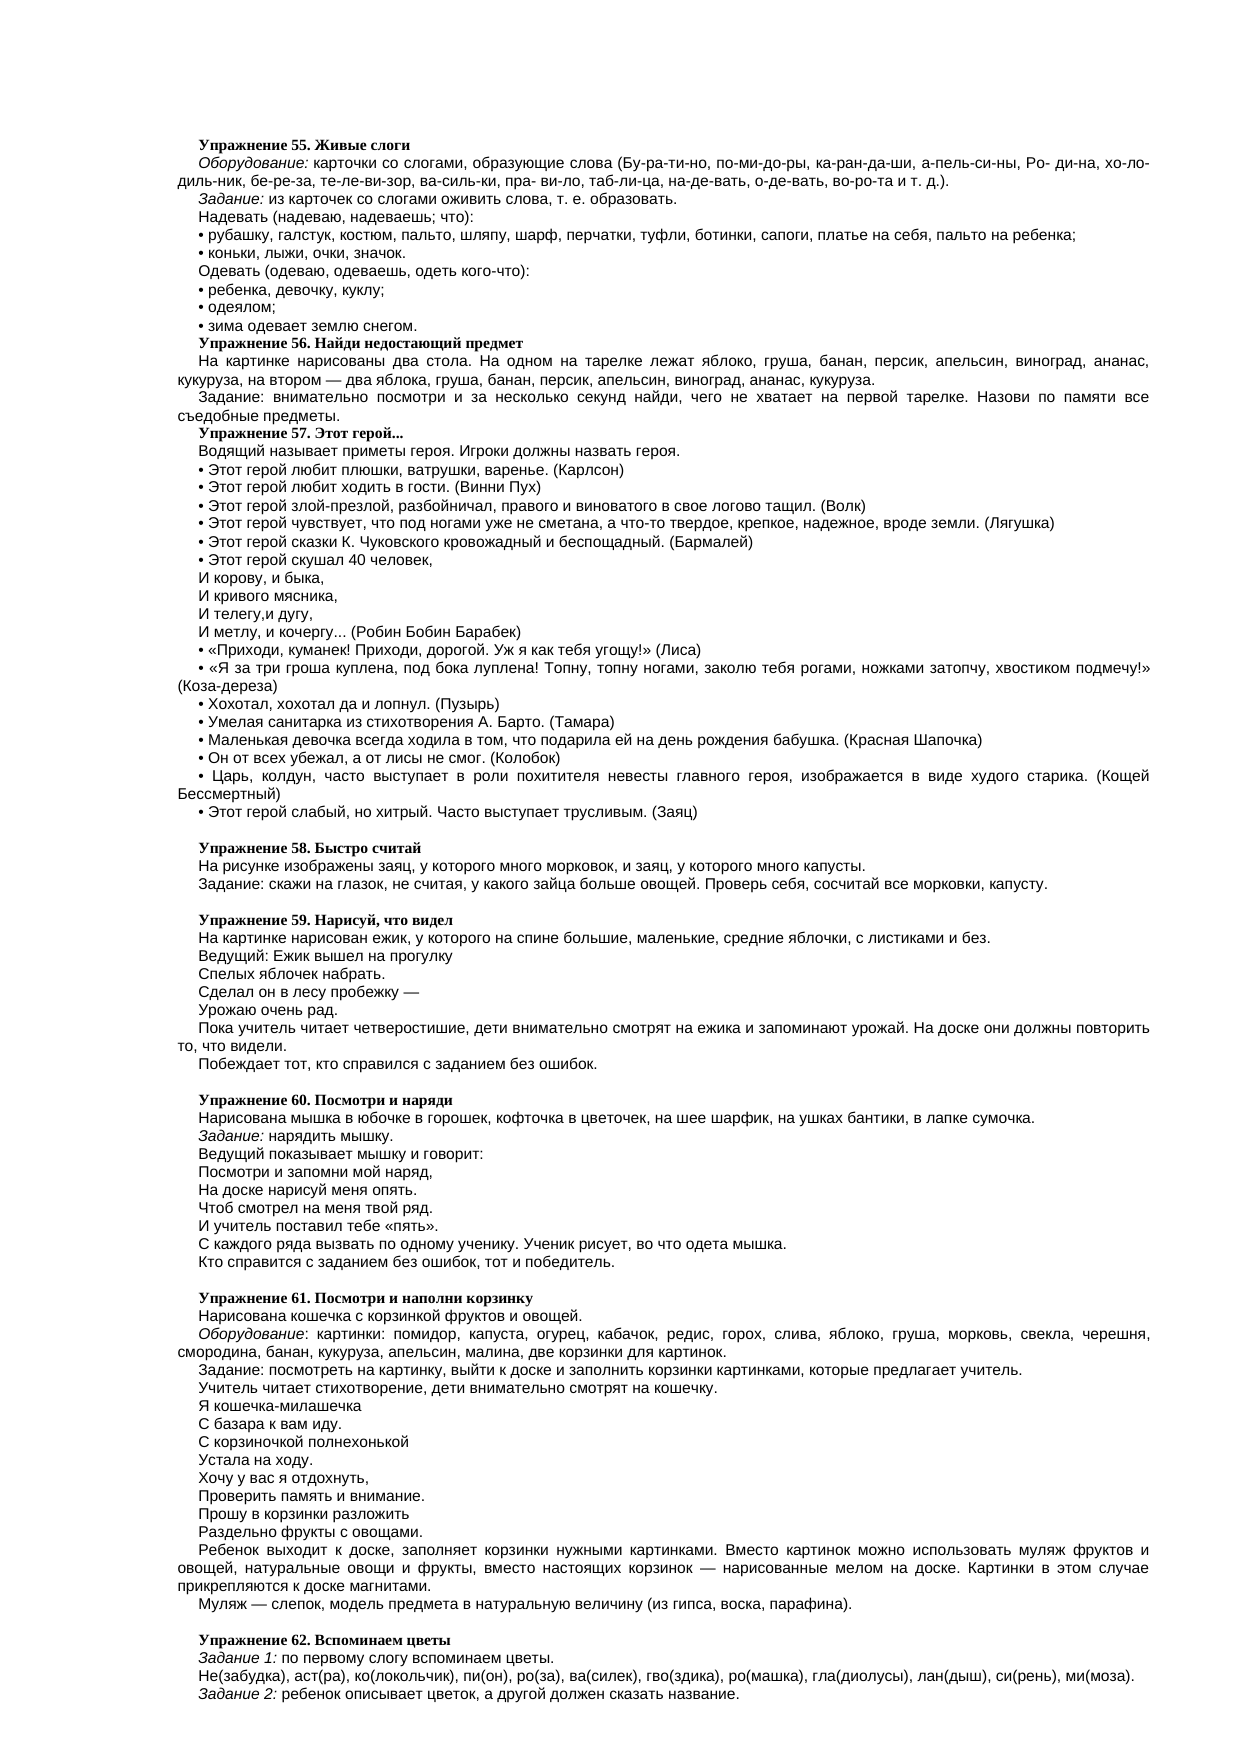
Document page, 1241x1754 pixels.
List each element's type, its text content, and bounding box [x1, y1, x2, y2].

text • Этот герой любит плюшки, ватрушки, варенье. (Карлсон) [177, 460, 1152, 478]
text Пока учитель читает четверостишие, дети внимательно смотрят на ежика и запоминают урожай. На доске они должны повторить то, что видели. [177, 1019, 1152, 1055]
text Ребенок выходит к доске, заполняет корзинки нужными картинками. Вместо картинок можно использовать муляж фруктов и овощей, натуральные овощи и фрукты, вместо настоящих корзинок — нарисованные мелом на доске. Картинки в этом случае прикрепляются к доске магнитами. [177, 1541, 1152, 1595]
text Урожаю очень рад. [177, 1001, 1152, 1019]
text Я кошечка-милашечка [177, 1397, 1152, 1415]
text • Хохотал, хохотал да и лопнул. (Пузырь) [177, 694, 1152, 712]
text И кривого мясника, [177, 586, 1152, 604]
text Задание 1: по первому слогу вспоминаем цветы. [177, 1649, 1152, 1667]
text Оборудование: карточки со слогами, образующие слова (Бу-ра-ти-но, по-ми-до-ры, ка-ран-да-ши, а-пель-си-ны, Ро- ди-на, хо-ло-диль-ник, бе-ре-за, те-ле-ви-зор, ва-силь-ки, пра- ви-ло, таб-ли-ца, на-де-вать, о-де-вать, во-ро-та и т. д.). [177, 154, 1152, 190]
text Прошу в корзинки разложить [177, 1505, 1152, 1523]
text Ведущий: Ежик вышел на прогулку [177, 947, 1152, 964]
text Учитель читает стихотворение, дети внимательно смотрят на кошечку. [177, 1379, 1152, 1397]
text Устала на ходу. [177, 1451, 1152, 1469]
text • «Я за три гроша куплена, под бока луплена! Топну, топну ногами, заколю тебя рогами, ножками затопчу, хвостиком подмечу!» (Коза-дереза) [177, 658, 1152, 694]
text Одевать (одеваю, одеваешь, одеть кого-что): [177, 262, 1152, 280]
text • Этот герой сказки К. Чуковского кровожадный и беспощадный. (Бармалей) [177, 532, 1152, 550]
text Задание: нарядить мышку. [177, 1127, 1152, 1145]
text • рубашку, галстук, костюм, пальто, шляпу, шарф, перчатки, туфли, ботинки, сапоги, платье на себя, пальто на ребенка; [177, 226, 1152, 244]
text Сделал он в лесу пробежку — [177, 983, 1152, 1001]
text Кто справится с заданием без ошибок, тот и победитель. [177, 1253, 1152, 1271]
text • Этот герой злой-презлой, разбойничал, правого и виноватого в свое логово тащил. (Волк) [177, 496, 1152, 514]
text На картинке нарисованы два стола. На одном на тарелке лежат яблоко, груша, банан, персик, апельсин, виноград, ананас, кукуруза, на втором — два яблока, груша, банан, персик, апельсин, виноград, ананас, кукуруза. [177, 352, 1152, 388]
text • Маленькая девочка всегда ходила в том, что подарила ей на день рождения бабушка. (Красная Шапочка) [177, 731, 1152, 748]
text Ведущий показывает мышку и говорит: [177, 1145, 1152, 1163]
text Упражнение 59. Нарисуй, что видел [177, 911, 1152, 928]
text • Этот герой скушал 40 человек, [177, 550, 1152, 568]
text И телегу,и дугу, [177, 604, 1152, 622]
text Раздельно фрукты с овощами. [177, 1523, 1152, 1541]
text Упражнение 60. Посмотри и наряди [177, 1091, 1152, 1109]
text Упражнение 57. Этот герой... [177, 424, 1152, 442]
text • Царь, колдун, часто выступает в роли похитителя невесты главного героя, изображается в виде худого старика. (Кощей Бессмертный) [177, 767, 1152, 803]
text • Умелая санитарка из стихотворения А. Барто. (Тамара) [177, 712, 1152, 731]
text Не(забудка), аст(ра), ко(локольчик), пи(он), ро(за), ва(силек), гво(здика), ро(машка), гла(диолусы), лан(дыш), си(рень), ми(моза). [177, 1667, 1152, 1685]
text Чтоб смотрел на меня твой ряд. [177, 1199, 1152, 1217]
text • Он от всех убежал, а от лисы не смог. (Колобок) [177, 748, 1152, 767]
text Задание: внимательно посмотри и за несколько секунд найди, чего не хватает на первой тарелке. Назови по памяти все съедобные предметы. [177, 388, 1152, 424]
text Задание: из карточек со слогами оживить слова, т. е. образовать. [177, 190, 1152, 208]
text Упражнение 55. Живые слоги [177, 136, 1152, 154]
text С корзиночкой полнехонькой [177, 1433, 1152, 1451]
text На картинке нарисован ежик, у которого на спине большие, маленькие, средние яблочки, с листиками и без. [177, 928, 1152, 947]
text Задание: скажи на глазок, не считая, у какого зайца больше овощей. Проверь себя, сосчитай все морковки, капусту. [177, 874, 1152, 893]
text • Этот герой чувствует, что под ногами уже не сметана, а что-то твердое, крепкое, надежное, вроде земли. (Лягушка) [177, 514, 1152, 532]
text Посмотри и запомни мой наряд, [177, 1163, 1152, 1181]
text Побеждает тот, кто справился с заданием без ошибок. [177, 1055, 1152, 1073]
text • коньки, лыжи, очки, значок. [177, 244, 1152, 262]
text • ребенка, девочку, куклу; [177, 280, 1152, 298]
text • «Приходи, куманек! Приходи, дорогой. Уж я как тебя угощу!» (Лиса) [177, 640, 1152, 658]
text • Этот герой любит ходить в гости. (Винни Пух) [177, 478, 1152, 496]
text Муляж — слепок, модель предмета в натуральную величину (из гипса, воска, парафина). [177, 1595, 1152, 1613]
text И метлу, и кочергу... (Робин Бобин Барабек) [177, 622, 1152, 640]
text Надевать (надеваю, надеваешь; что): [177, 208, 1152, 226]
text Спелых яблочек набрать. [177, 964, 1152, 983]
text Задание: посмотреть на картинку, выйти к доске и заполнить корзинки картинками, которые предлагает учитель. [177, 1361, 1152, 1379]
text Упражнение 56. Найди недостающий предмет [177, 334, 1152, 352]
text Упражнение 58. Быстро считай [177, 839, 1152, 857]
text И учитель поставил тебе «пять». [177, 1217, 1152, 1235]
text С базара к вам иду. [177, 1415, 1152, 1433]
text Упражнение 62. Вспоминаем цветы [177, 1631, 1152, 1649]
text Упражнение 61. Посмотри и наполни корзинку [177, 1289, 1152, 1307]
text Проверить память и внимание. [177, 1487, 1152, 1505]
text Нарисована мышка в юбочке в горошек, кофточка в цветочек, на шее шарфик, на ушках бантики, в лапке сумочка. [177, 1109, 1152, 1127]
text И корову, и быка, [177, 568, 1152, 586]
text Оборудование: картинки: помидор, капуста, огурец, кабачок, редис, горох, слива, яблоко, груша, морковь, свекла, черешня, смородина, банан, кукуруза, апельсин, малина, две корзинки для картинок. [177, 1325, 1152, 1361]
text • одеялом; [177, 298, 1152, 316]
text Нарисована кошечка с корзинкой фруктов и овощей. [177, 1307, 1152, 1325]
text Хочу у вас я отдохнуть, [177, 1469, 1152, 1487]
text • Этот герой слабый, но хитрый. Часто выступает трусливым. (Заяц) [177, 803, 1152, 821]
text С каждого ряда вызвать по одному ученику. Ученик рисует, во что одета мышка. [177, 1235, 1152, 1253]
text Задание 2: ребенок описывает цветок, а другой должен сказать название. [177, 1685, 1152, 1703]
text • зима одевает землю снегом. [177, 316, 1152, 334]
text Водящий называет приметы героя. Игроки должны назвать героя. [177, 442, 1152, 460]
text На доске нарисуй меня опять. [177, 1181, 1152, 1199]
text На рисунке изображены заяц, у которого много морковок, и заяц, у которого много капусты. [177, 857, 1152, 874]
